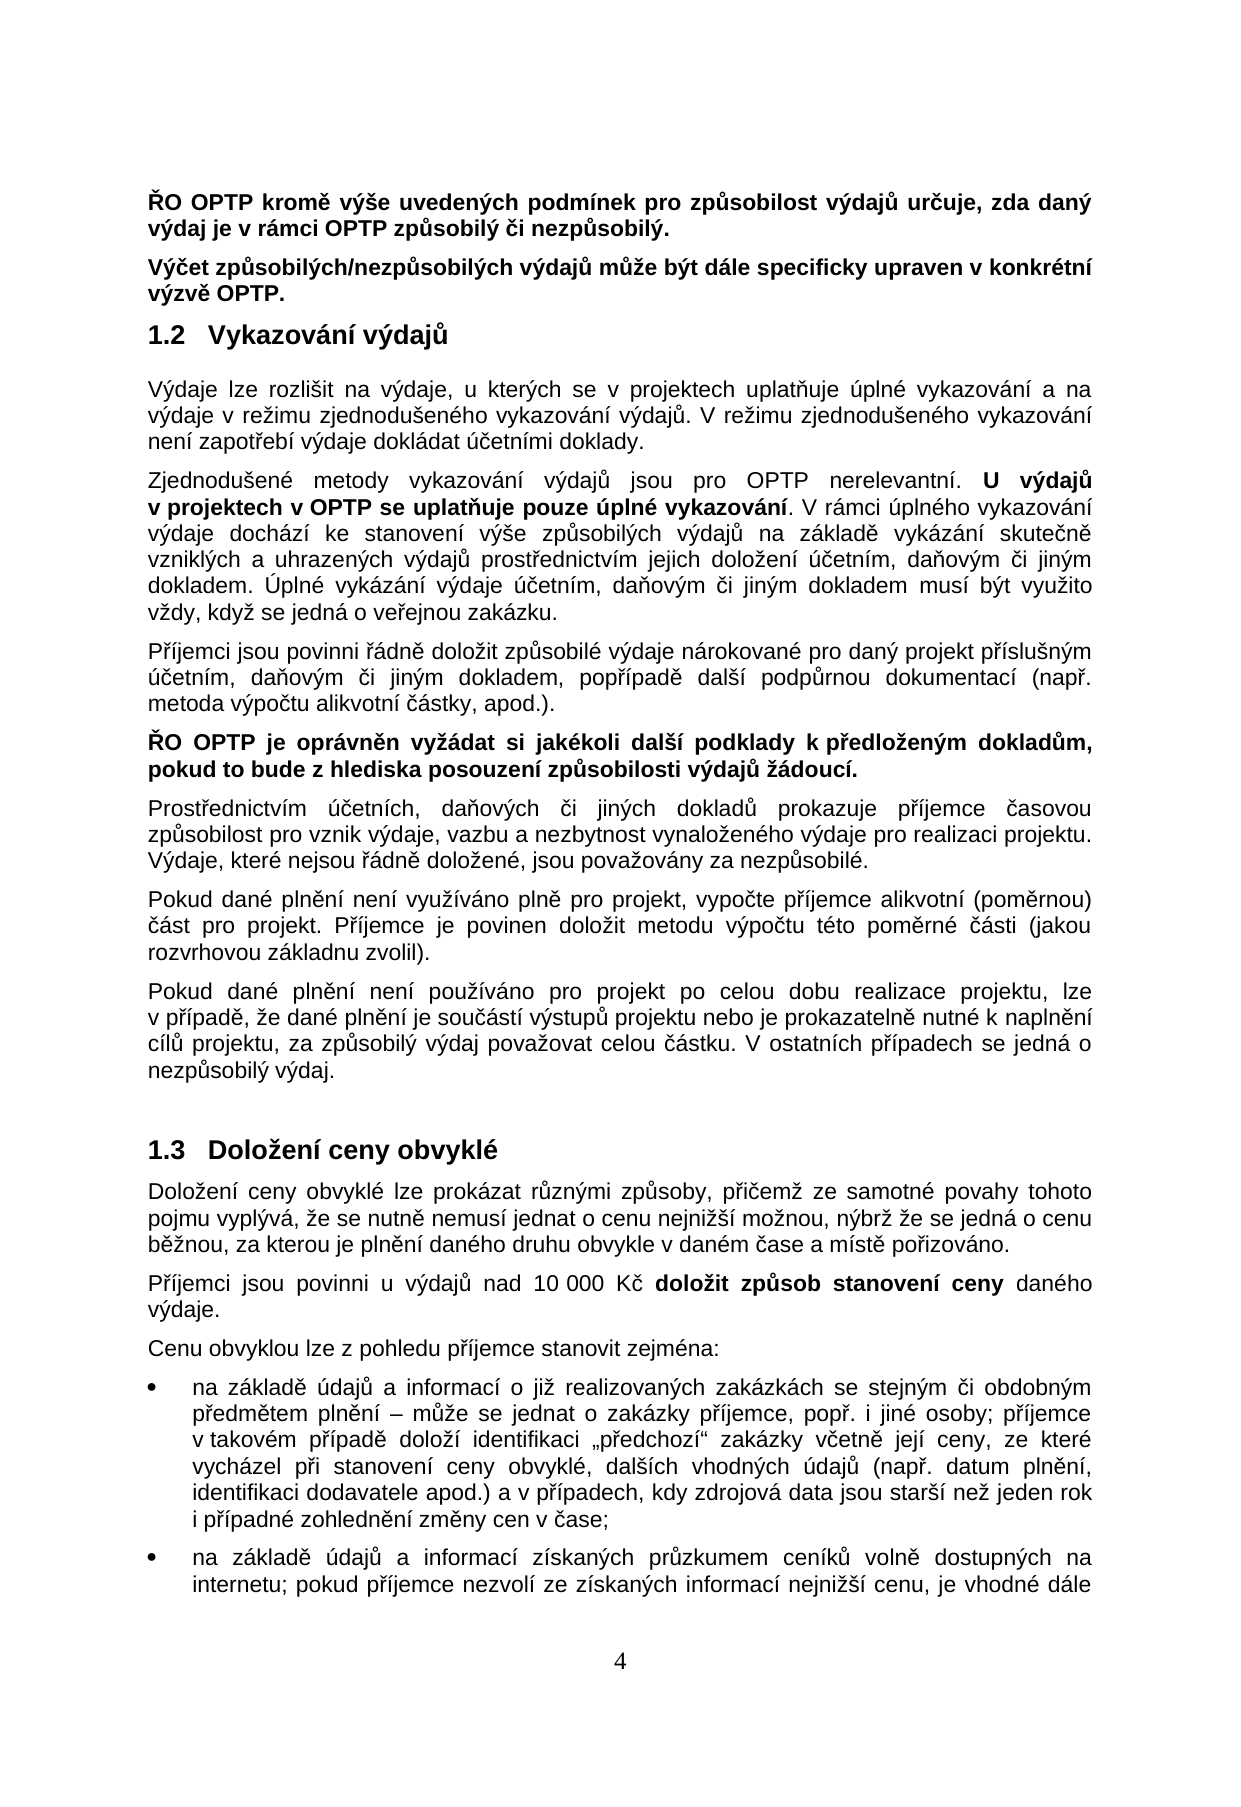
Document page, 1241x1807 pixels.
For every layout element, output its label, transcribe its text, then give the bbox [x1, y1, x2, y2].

text Výčet způsobilých/nezpůsobilých výdajů může být dále specificky upraven v konkrétní výzvě OPTP. [148, 254, 1092, 307]
text Pokud dané plnění není využíváno plně pro projekt, vypočte příjemce alikvotní (poměrnou) část pro projekt. Příjemce je povinen doložit metodu výpočtu této poměrné části (jakou rozvrhovou základnu zvolil). [148, 886, 1092, 965]
subtitle Doložení ceny obvyklé [148, 1134, 1092, 1166]
text Zjednodušené metody vykazování výdajů jsou pro OPTP nerelevantní. U výdajů v projektech v OPTP se uplatňuje pouze úplné vykazování. V rámci úplného vykazování výdaje dochází ke stanovení výše způsobilých výdajů na základě vykázání skutečně vzniklých a uhrazených výdajů prostřednictvím jejich doložení účetním, daňovým či jiným dokladem. Úplné vykázání výdaje účetním, daňovým či jiným dokladem musí být využito vždy, když se jedná o veřejnou zakázku. [148, 467, 1092, 625]
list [148, 1544, 1092, 1597]
text Prostřednictvím účetních, daňových či jiných dokladů prokazuje příjemce časovou způsobilost pro vznik výdaje, vazbu a nezbytnost vynaloženého výdaje pro realizaci projektu. Výdaje, které nejsou řádně doložené, jsou považovány za nezpůsobilé. [148, 794, 1092, 873]
text Příjemci jsou povinni u výdajů nad 10 000 Kč doložit způsob stanovení ceny daného výdaje. [148, 1270, 1092, 1322]
text Doložení ceny obvyklé lze prokázat různými způsoby, přičemž ze samotné povahy tohoto pojmu vyplývá, že se nutně nemusí jednat o cenu nejnižší možnou, nýbrž že se jedná o cenu běžnou, za kterou je plnění daného druhu obvykle v daném čase a místě pořizováno. [148, 1178, 1092, 1257]
text Příjemci jsou povinni řádně doložit způsobilé výdaje nárokované pro daný projekt příslušným účetním, daňovým či jiným dokladem, popřípadě další podpůrnou dokumentací (např. metoda výpočtu alikvotní částky, apod.). [148, 638, 1092, 717]
subtitle Vykazování výdajů [148, 319, 1092, 351]
text Cenu obvyklou lze z pohledu příjemce stanovit zejména: [148, 1335, 1092, 1361]
text Pokud dané plnění není používáno pro projekt po celou dobu realizace projektu, lze v případě, že dané plnění je součástí výstupů projektu nebo je prokazatelně nutné k naplnění cílů projektu, za způsobilý výdaj považovat celou částku. V ostatních případech se jedná o nezpůsobilý výdaj. [148, 978, 1092, 1083]
text Výdaje lze rozlišit na výdaje, u kterých se v projektech uplatňuje úplné vykazování a na výdaje v režimu zjednodušeného vykazování výdajů. V režimu zjednodušeného vykazování není zapotřebí výdaje dokládat účetními doklady. [148, 376, 1092, 454]
list na základě údajů a informací o již realizovaných zakázkách se stejným či obdobným předmětem plnění – může se jednat o zakázky příjemce, popř. i jiné osoby; příjemce v takovém případě doloží identifikaci „předchozí“ zakázky včetně její ceny, ze které vycházel při stanovení ceny obvyklé, dalších vhodných údajů (např. datum plnění, identifikaci dodavatele apod.) a v případech, kdy zdrojová data jsou starší než jeden rok i případné zohlednění změny cen v čase; [148, 1374, 1092, 1532]
text ŘO OPTP kromě výše uvedených podmínek pro způsobilost výdajů určuje, zda daný výdaj je v rámci OPTP způsobilý či nezpůsobilý. [148, 189, 1092, 242]
text ŘO OPTP je oprávněn vyžádat si jakékoli další podklady k předloženým dokladům, pokud to bude z hlediska posouzení způsobilosti výdajů žádoucí. [148, 729, 1092, 782]
